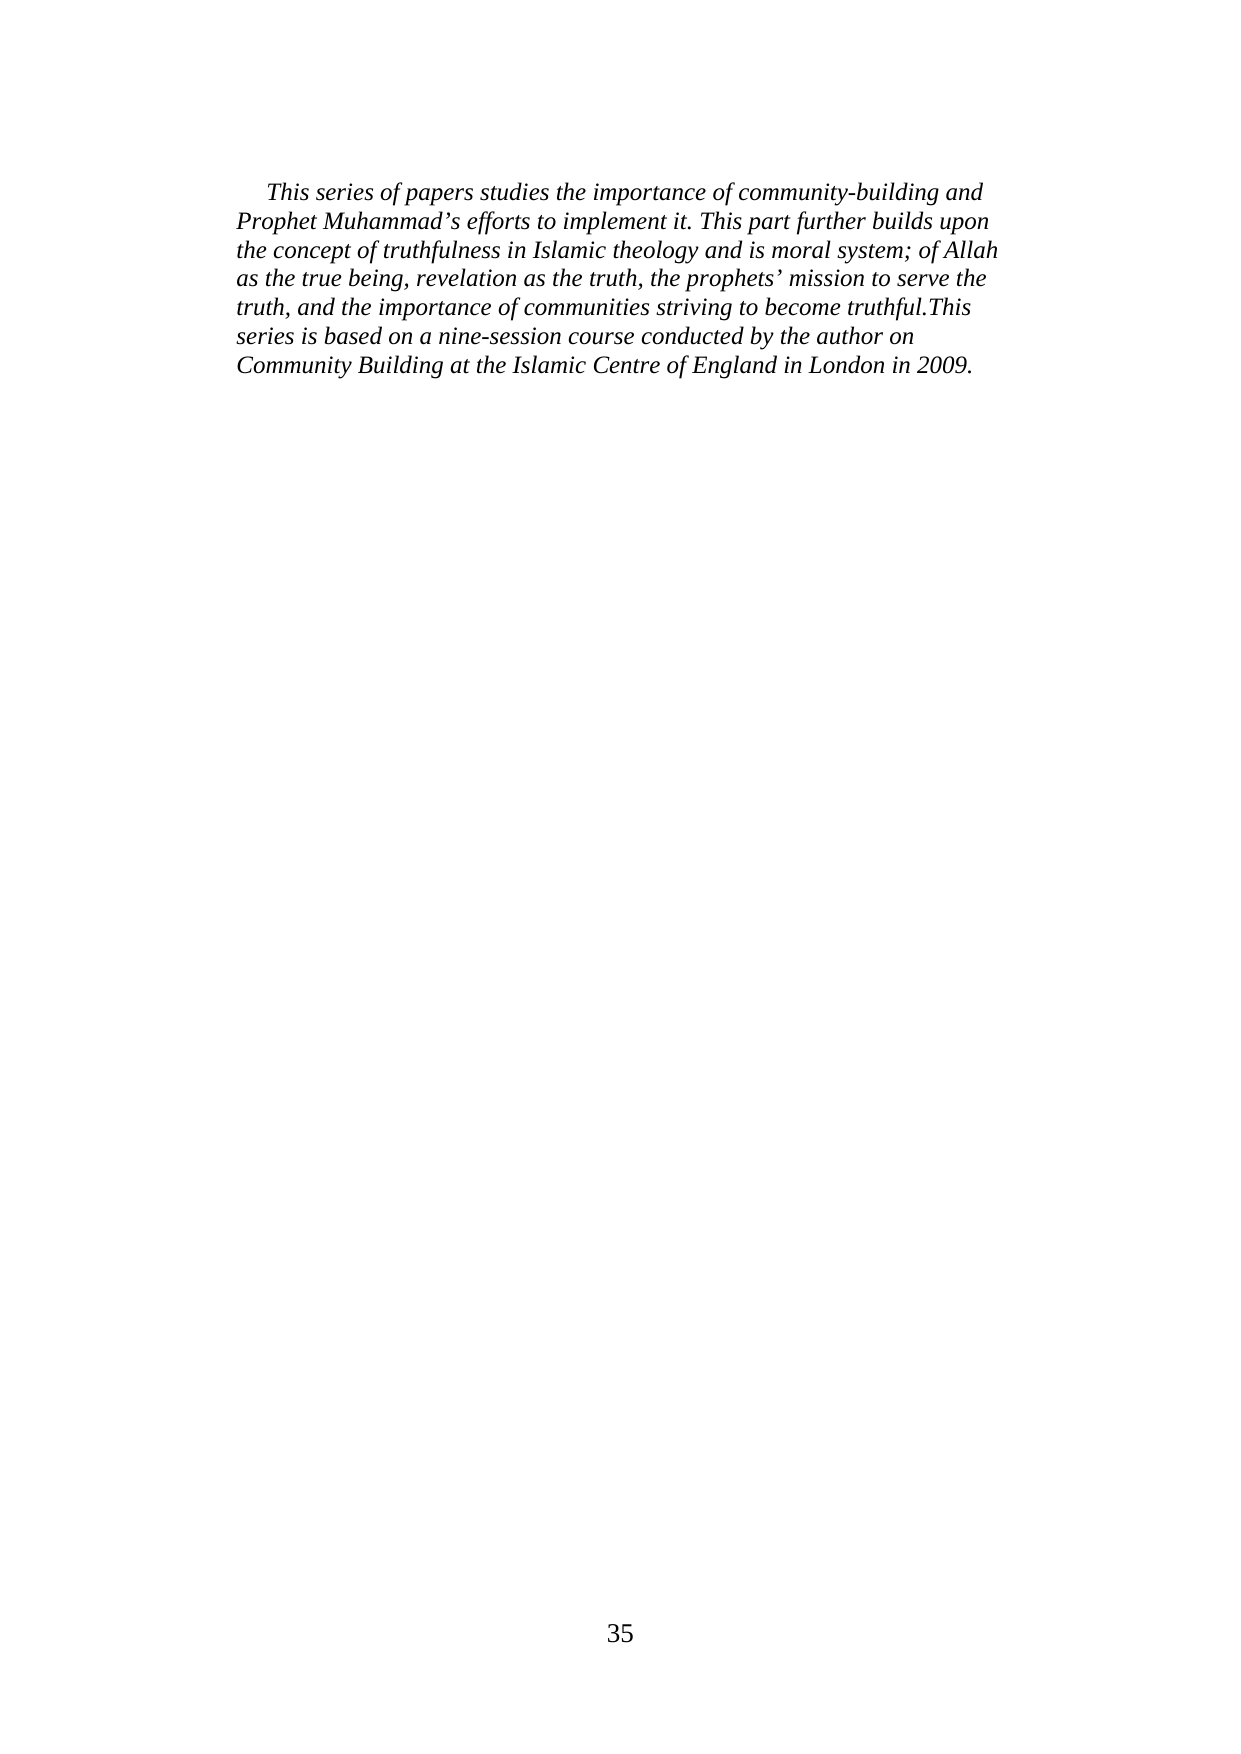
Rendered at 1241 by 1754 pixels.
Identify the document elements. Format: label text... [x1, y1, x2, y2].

text This series of papers studies the importance of community-building and Prophet Muhammad’s efforts to implement it. This part further builds upon the concept of truthfulness in Islamic theology and is moral system; of Allah as the true being, revelation as the truth, the prophets’ mission to serve the truth, and the importance of communities striving to become truthful.This series is based on a nine-session course conducted by the author on Community Building at the Islamic Centre of England in London in 2009. [236, 177, 1004, 378]
